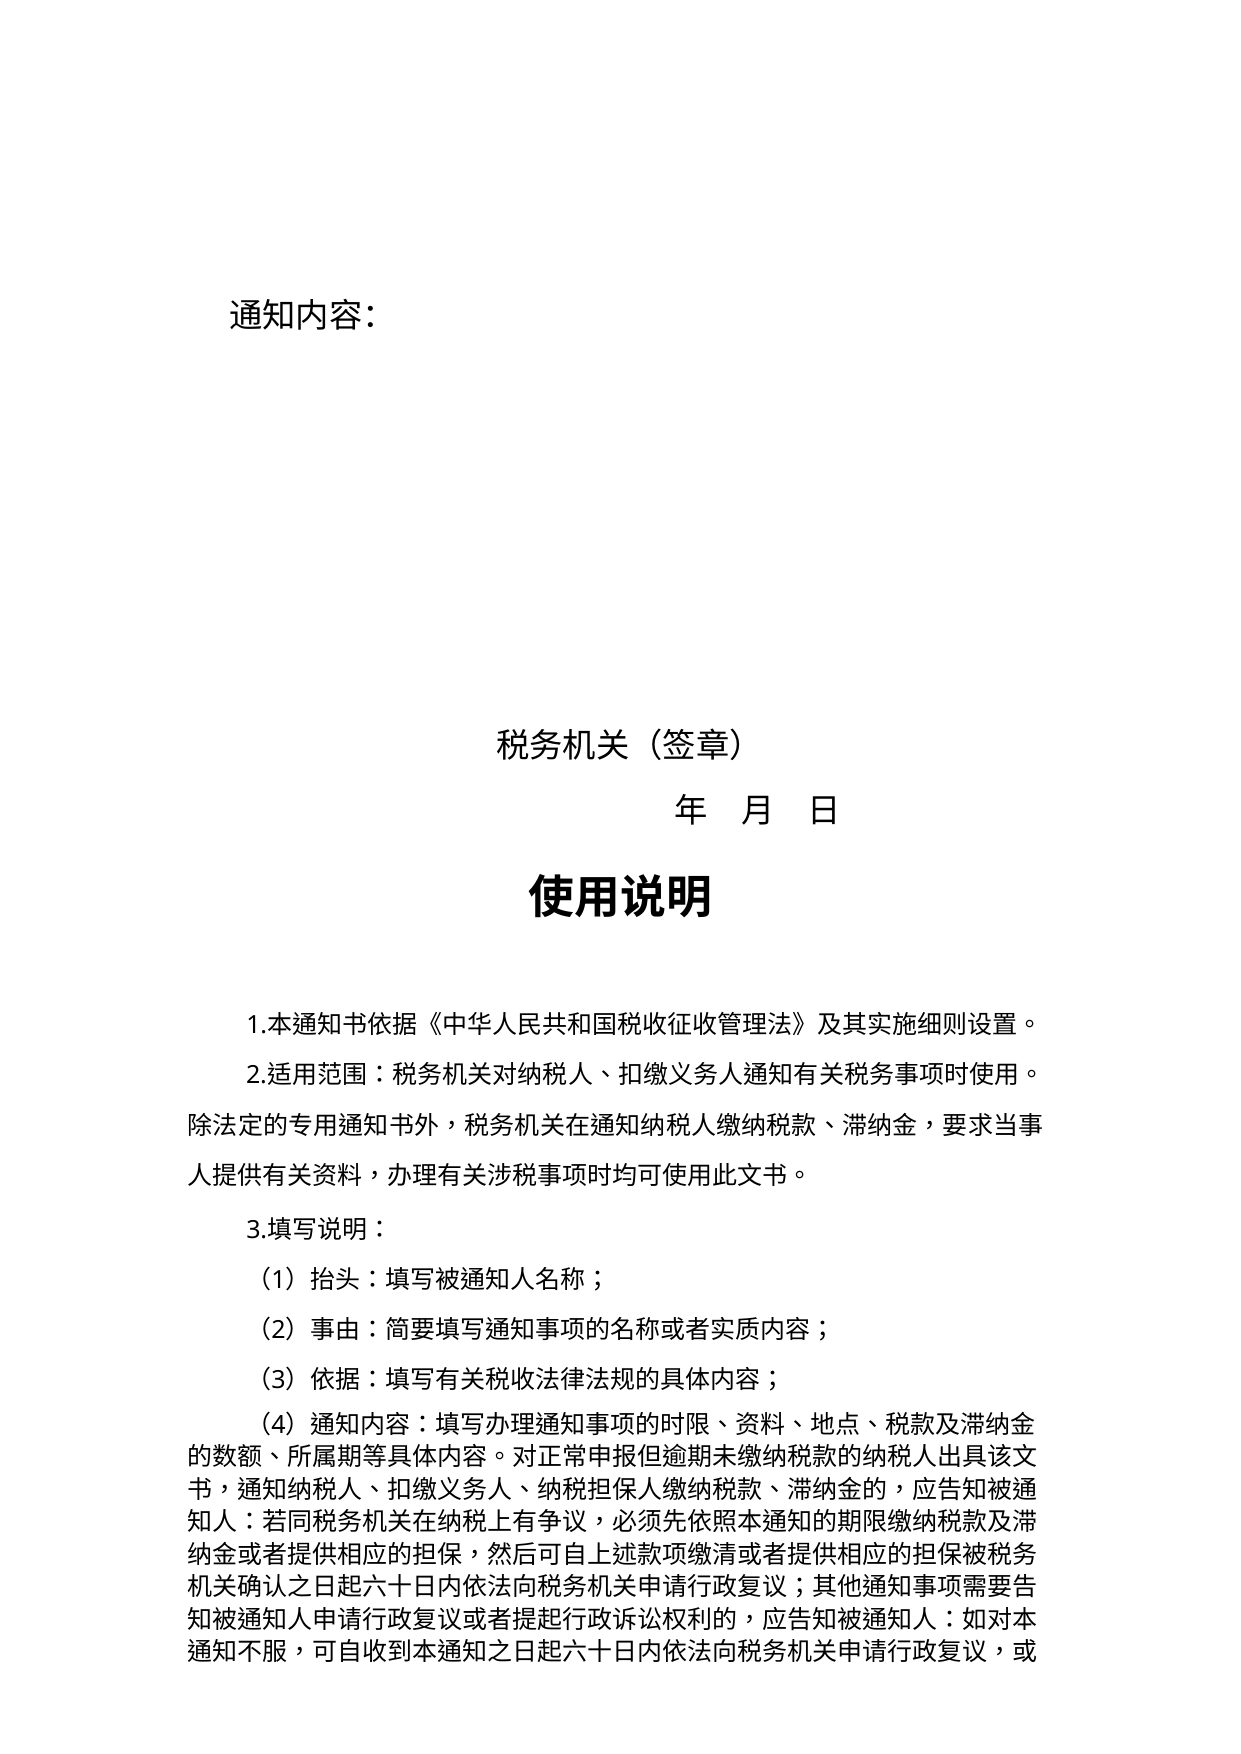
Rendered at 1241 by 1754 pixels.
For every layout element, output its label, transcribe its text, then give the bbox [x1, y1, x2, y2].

text （4）通知内容：填写办理通知事项的时限、资料、地点、税款及滞纳金的数额、所属期等具体内容。对正常申报但逾期未缴纳税款的纳税人出具该文书，通知纳税人、扣缴义务人、纳税担保人缴纳税款、滞纳金的，应告知被通知人：若同税务机关在纳税上有争议，必须先依照本通知的期限缴纳税款及滞纳金或者提供相应的担保，然后可自上述款项缴清或者提供相应的担保被税务机关确认之日起六十日内依法向税务机关申请行政复议；其他通知事项需要告知被通知人申请行政复议或者提起行政诉讼权利的，应告知被通知人：如对本通知不服，可自收到本通知之日起六十日内依法向税务机关申请行政复议，或 [187, 1407, 1038, 1667]
text （1）抬头：填写被通知人名称； [246, 1262, 1069, 1296]
text 通知内容： [229, 288, 1069, 337]
text （3）依据：填写有关税收法律法规的具体内容； [246, 1362, 1069, 1396]
text 3.填写说明： [246, 1212, 1069, 1246]
text 年 月 日 [674, 788, 1069, 830]
text （2）事由：简要填写通知事项的名称或者实质内容； [246, 1312, 1069, 1346]
text 1.本通知书依据《中华人民共和国税收征收管理法》及其实施细则设置。 [246, 1007, 1069, 1041]
text 2.适用范围：税务机关对纳税人、扣缴义务人通知有关税务事项时使用。除法定的专用通知书外，税务机关在通知纳税人缴纳税款、滞纳金，要求当事人提供有关资料，办理有关涉税事项时均可使用此文书。 [187, 1057, 1046, 1192]
text 税务机关（签章） [193, 719, 1065, 767]
text 使用说明 [175, 851, 1065, 929]
